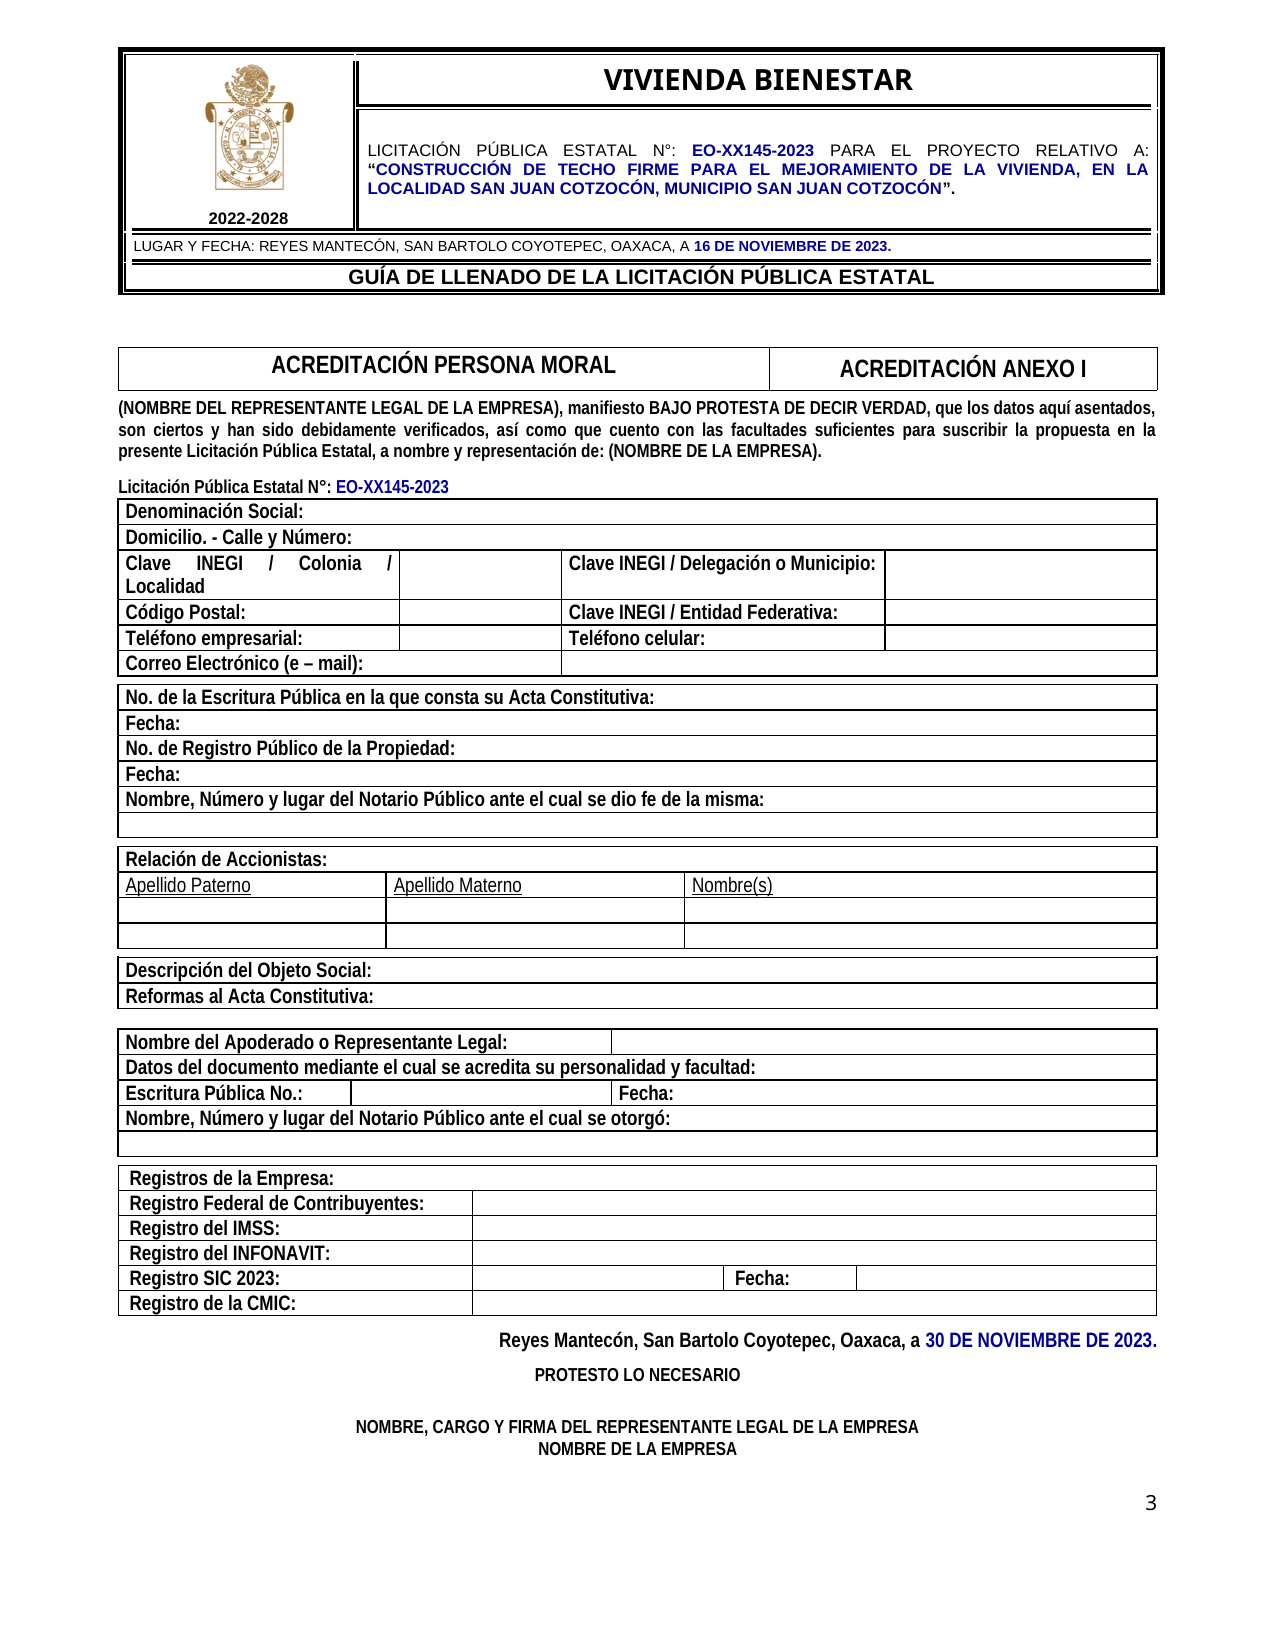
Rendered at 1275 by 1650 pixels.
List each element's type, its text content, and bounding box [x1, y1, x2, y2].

table_cell [473, 1181, 1156, 1205]
table_cell [685, 889, 1156, 912]
table_cell [352, 1071, 611, 1095]
table_cell [886, 616, 1156, 640]
table_cell Registro del INFONAVIT: [119, 1231, 472, 1255]
table_cell [119, 889, 385, 912]
table_header Descripción del Objeto Social: [119, 948, 1156, 972]
table_cell [562, 641, 1156, 665]
table_cell Clave INEGI / Entidad Federativa: [562, 590, 884, 614]
table_cell [857, 1256, 1156, 1280]
text Licitación Pública Estatal N°: EO-XX145-2023 [118, 467, 1157, 488]
table_cell Registro de la CMIC: [119, 1281, 472, 1305]
table_cell [119, 1122, 1156, 1146]
table_cell Clave INEGI / Colonia / Localidad [119, 541, 399, 589]
table_cell Fecha: [612, 1071, 1156, 1095]
table_cell [685, 914, 1156, 938]
table_cell [387, 889, 684, 912]
table_header Relación de Accionistas: [119, 838, 1156, 861]
table_cell [400, 590, 561, 614]
table_cell Apellido Materno [387, 863, 684, 887]
table_cell No. de Registro Público de la Propiedad: [119, 727, 1156, 751]
table_cell Nombre(s) [685, 863, 1156, 887]
table_cell Fecha: [724, 1256, 856, 1280]
table_cell Datos del documento mediante el cual se acredita su personalidad y facultad: [119, 1046, 1156, 1069]
table_cell [119, 914, 385, 938]
table_cell [473, 1231, 1156, 1255]
table_cell [400, 541, 561, 589]
table_cell Registro del IMSS: [119, 1206, 472, 1230]
table_cell Registro SIC 2023: [119, 1256, 472, 1280]
picture [199, 60, 296, 189]
table_cell Nombre, Número y lugar del Notario Público ante el cual se otorgó: [119, 1097, 1156, 1121]
table_cell Fecha: [119, 701, 1156, 725]
table_cell [473, 1206, 1156, 1230]
table_cell Código Postal: [119, 590, 399, 614]
table_cell Fecha: [119, 752, 1156, 776]
table_cell [473, 1256, 723, 1280]
table_cell Teléfono empresarial: [119, 616, 399, 640]
table_cell Reformas al Acta Constitutiva: [119, 974, 1156, 998]
table_header Denominación Social: [119, 490, 1156, 514]
table_cell [886, 541, 1156, 589]
table_cell Clave INEGI / Delegación o Municipio: [562, 541, 884, 589]
text (NOMBRE DEL REPRESENTANTE LEGAL DE LA EMPRESA), manifiesto BAJO PROTESTA DE DECIR VERDAD, que los datos aquí asentados, son ciertos y han sido debidamente verificados, así como que cuento con las facultades suficientes para suscribir la propuesta en la presente Licitación Pública Estatal, a nombre y representación de: (NOMBRE DE LA EMPRESA). [118, 388, 1157, 452]
text PROTESTO LO NECESARIO [118, 1354, 1157, 1375]
table_cell [473, 1281, 1156, 1305]
table_cell Apellido Paterno [119, 863, 385, 887]
table_cell [886, 590, 1156, 614]
table_cell Escritura Pública No.: [119, 1071, 350, 1095]
table_cell Nombre, Número y lugar del Notario Público ante el cual se dio fe de la misma: [119, 778, 1156, 802]
table_header Registros de la Empresa: [119, 1156, 1156, 1180]
table_header No. de la Escritura Pública en la que consta su Acta Constitutiva: [119, 676, 1156, 699]
table_header ACREDITACIÓN ANEXO I [770, 339, 1157, 380]
table_header Nombre del Apoderado o Representante Legal: [119, 1020, 611, 1044]
table_cell [119, 803, 1156, 827]
table_cell Correo Electrónico (e – mail): [119, 641, 561, 665]
text Reyes Mantecón, San Bartolo Coyotepec, Oaxaca, a 30 DE NOVIEMBRE DE 2023. [118, 1318, 1157, 1342]
table_header ACREDITACIÓN PERSONA MORAL [119, 339, 769, 380]
table_header [612, 1020, 1156, 1044]
table_cell Domicilio. - Calle y Número: [119, 515, 1156, 539]
text NOMBRE, CARGO Y FIRMA DEL REPRESENTANTE LEGAL DE LA EMPRESA [118, 1407, 1157, 1428]
table_cell [400, 616, 561, 640]
text NOMBRE DE LA EMPRESA [118, 1428, 1157, 1450]
table_cell Registro Federal de Contribuyentes: [119, 1181, 472, 1205]
table_cell Teléfono celular: [562, 616, 884, 640]
table_cell [387, 914, 684, 938]
